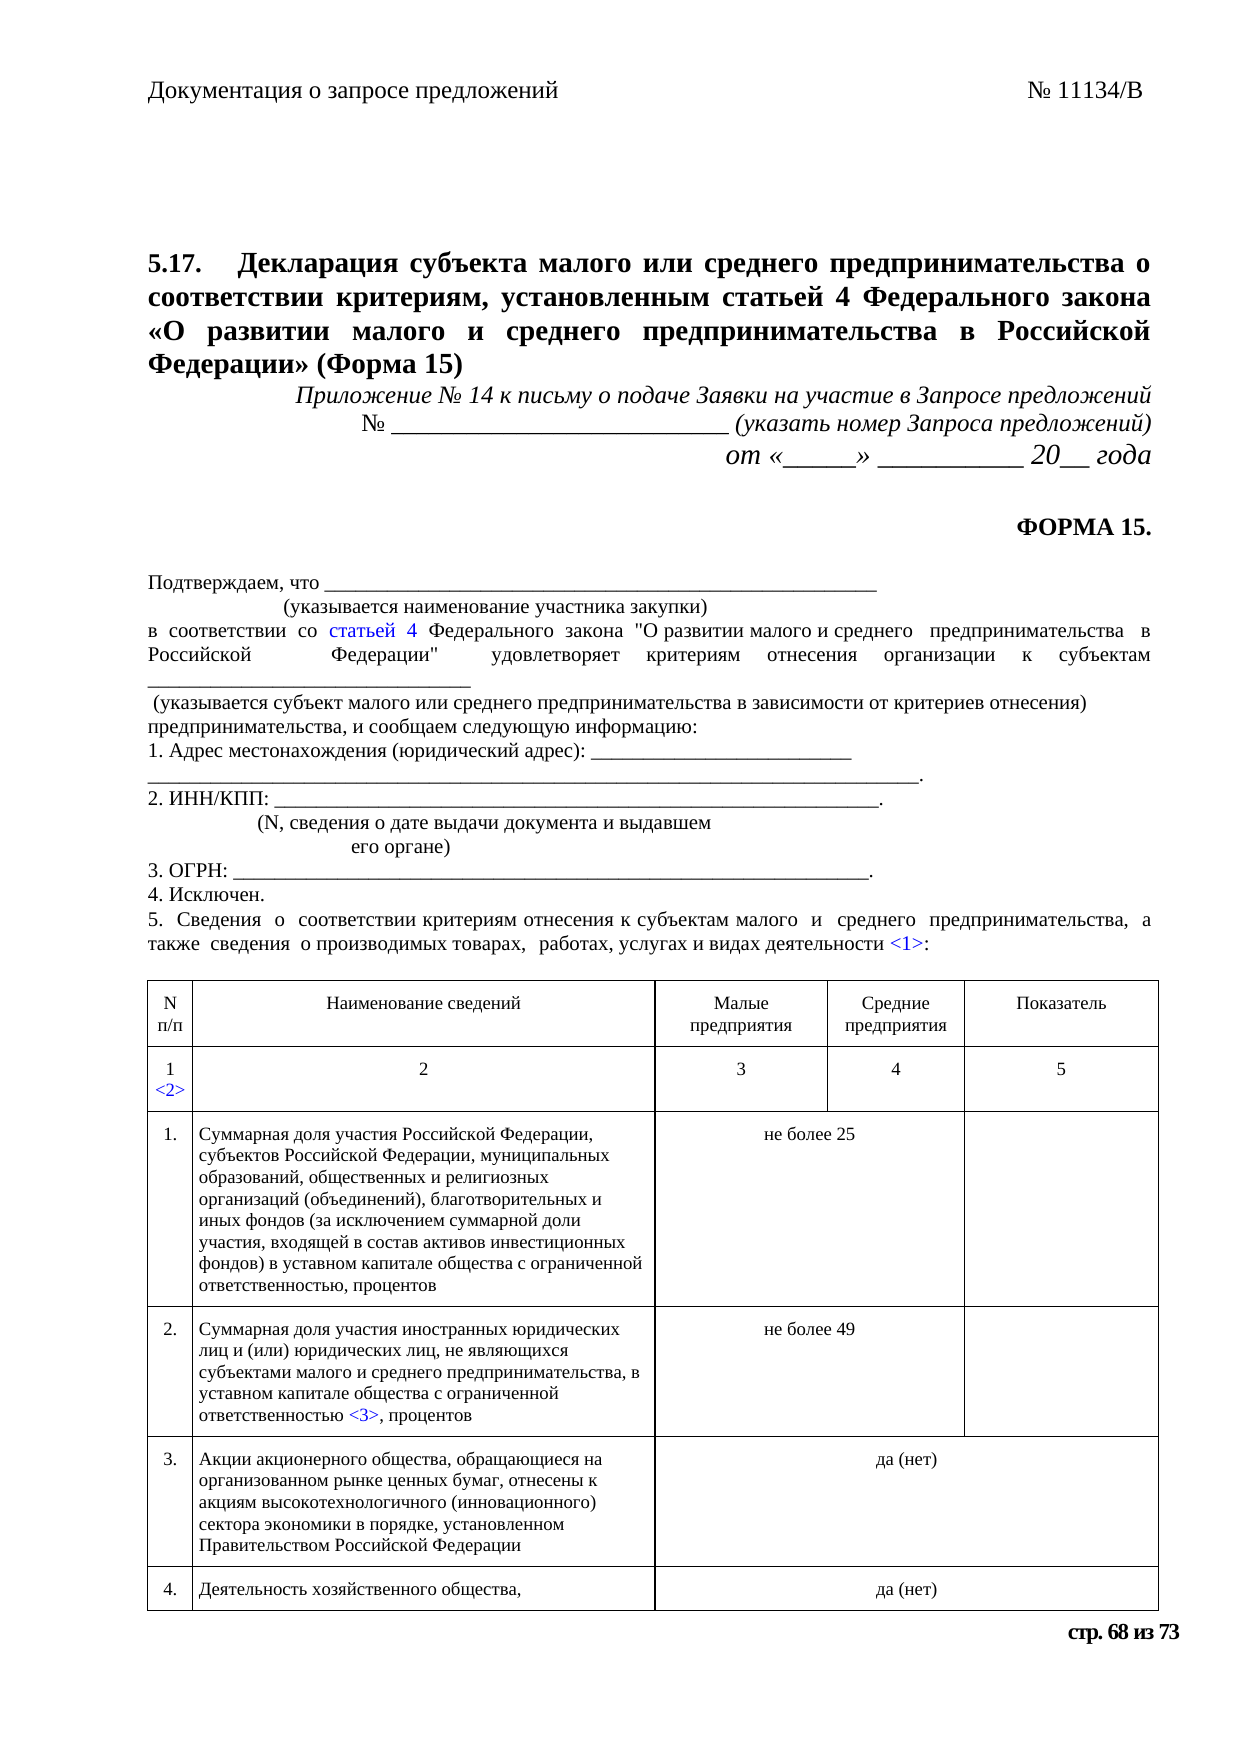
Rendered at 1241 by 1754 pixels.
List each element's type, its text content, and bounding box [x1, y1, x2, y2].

text __________________________________________________________________________. [148, 762, 1152, 786]
text 2. ИНН/КПП: __________________________________________________________. [148, 786, 1152, 810]
table_cell [965, 1307, 1158, 1436]
table_cell 5 [965, 1047, 1158, 1111]
text (N, сведения о дате выдачи документа и выдавшем [148, 810, 1152, 834]
table_cell 2 [193, 1047, 654, 1111]
list от «_____» __________ 20__ года [148, 437, 1152, 471]
text Подтверждаем, что _____________________________________________________ [148, 569, 1152, 594]
text ФОРМА 15. [148, 512, 1152, 541]
table_cell 2. [148, 1307, 192, 1436]
table_header Средние предприятия [828, 981, 964, 1046]
table_cell Акции акционерного общества, обращающиеся на организованном рынке ценных бумаг, отнесены к акциям высокотехнологичного (инновационного) сектора экономики в порядке, установленном Правительством Российской Федерации [193, 1437, 654, 1566]
table_cell 1. [148, 1112, 192, 1306]
text его органе) [148, 834, 1152, 858]
table_cell 1 <2> [148, 1047, 192, 1111]
table_cell [965, 1112, 1158, 1306]
text 1. Адрес местонахождения (юридический адрес): _________________________ [148, 738, 1152, 762]
table_cell 3. [148, 1437, 192, 1566]
table_header N п/п [148, 981, 192, 1046]
table_header Малые предприятия [656, 981, 827, 1046]
table_cell Суммарная доля участия иностранных юридических лиц и (или) юридических лиц, не являющихся субъектами малого и среднего предпринимательства, в уставном капитале общества с ограниченной ответственностью <3>, процентов [193, 1307, 654, 1436]
table_cell не более 49 [656, 1307, 964, 1436]
text 4. Исключен. [148, 882, 1152, 906]
table_cell 3 [656, 1047, 827, 1111]
text в соответствии со статьей 4 Федерального закона "О развитии малого и среднего предпринимательства в Российской Федерации" удовлетворяет критериям отнесения организации к субъектам _______________________________ [148, 618, 1152, 690]
table_cell да (нет) [656, 1437, 1158, 1566]
text Приложение № 14 к письму о подаче Заявки на участие в Запросе предложений [148, 380, 1152, 408]
text № ___________________________ (указать номер Запроса предложений) [148, 408, 1152, 437]
list Декларация субъекта малого или среднего предпринимательства о соответствии критериям, установленным статьей 4 Федерального закона «О развитии малого и среднего предпринимательства в Российской Федерации» (Форма 15) [148, 246, 1152, 380]
table_header Показатель [965, 981, 1158, 1046]
text 5. Сведения о соответствии критериям отнесения к субъектам малого и среднего предпринимательства, а также сведения о производимых товарах, работах, услугах и видах деятельности <1>: [148, 906, 1152, 956]
table_cell не более 25 [656, 1112, 964, 1306]
table_cell 4 [828, 1047, 964, 1111]
table_header Наименование сведений [193, 981, 654, 1046]
table_cell 4. [148, 1567, 192, 1610]
text (указывается субъект малого или среднего предпринимательства в зависимости от критериев отнесения) [148, 690, 1152, 714]
text 3. ОГРН: _____________________________________________________________. [148, 858, 1152, 882]
table_cell Суммарная доля участия Российской Федерации, субъектов Российской Федерации, муниципальных образований, общественных и религиозных организаций (объединений), благотворительных и иных фондов (за исключением суммарной доли участия, входящей в состав активов инвестиционных фондов) в уставном капитале общества с ограниченной ответственностью, процентов [193, 1112, 654, 1306]
text (указывается наименование участника закупки) [148, 594, 1152, 618]
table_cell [193, 1567, 654, 1610]
table_cell да (нет) [656, 1567, 1158, 1610]
text предпринимательства, и сообщаем следующую информацию: [148, 714, 1152, 738]
